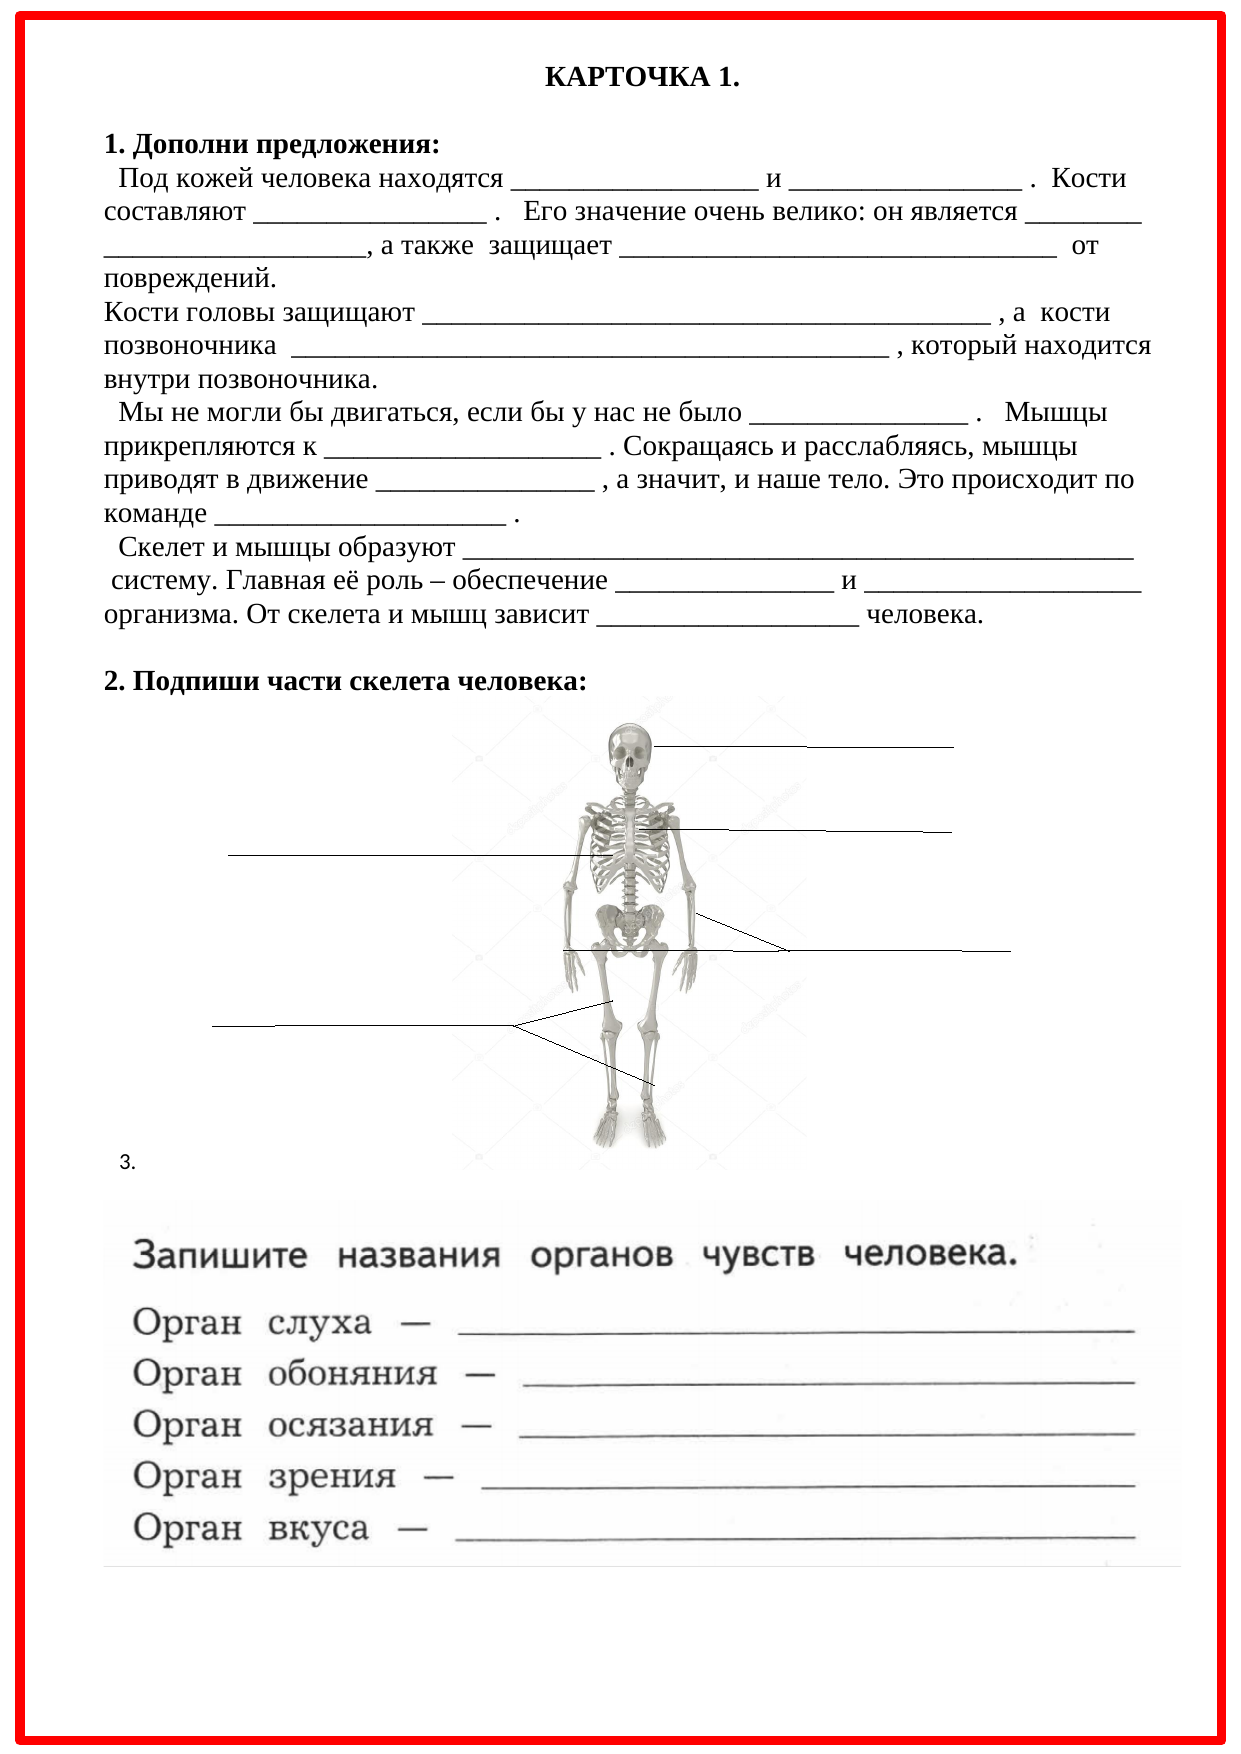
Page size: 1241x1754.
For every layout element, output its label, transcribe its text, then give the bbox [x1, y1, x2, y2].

text Кости головы защищают _______________________________________ , а кости позвоночника _________________________________________ , который находится внутри позвоночника. [103, 294, 1181, 394]
text 2. Подпиши части скелета человека: [103, 663, 1181, 696]
text 1. Дополни предложения: [103, 126, 1181, 160]
text систему. Главная её роль – обеспечение _______________ и ___________________ [103, 562, 1181, 596]
text __________________, а также защищает ______________________________ от повреждений. [103, 227, 1181, 294]
text Под кожей человека находятся _________________ и ________________ . Кости составляют ________________ . Его значение очень велико: он является ________ [103, 160, 1181, 227]
text Скелет и мышцы образуют ______________________________________________ [103, 529, 1181, 562]
text организма. От скелета и мышц зависит __________________ человека. [103, 596, 1181, 629]
picture [452, 696, 807, 1170]
picture [103, 1200, 1182, 1567]
text КАРТОЧКА 1. [103, 59, 1181, 93]
text Мы не могли бы двигаться, если бы у нас не было _______________ . Мышцы прикрепляются к ___________________ . Сокращаясь и расслабляясь, мышцы приводят в движение _______________ , а значит, и наше тело. Это происходит по команде ____________________ . [103, 394, 1181, 529]
